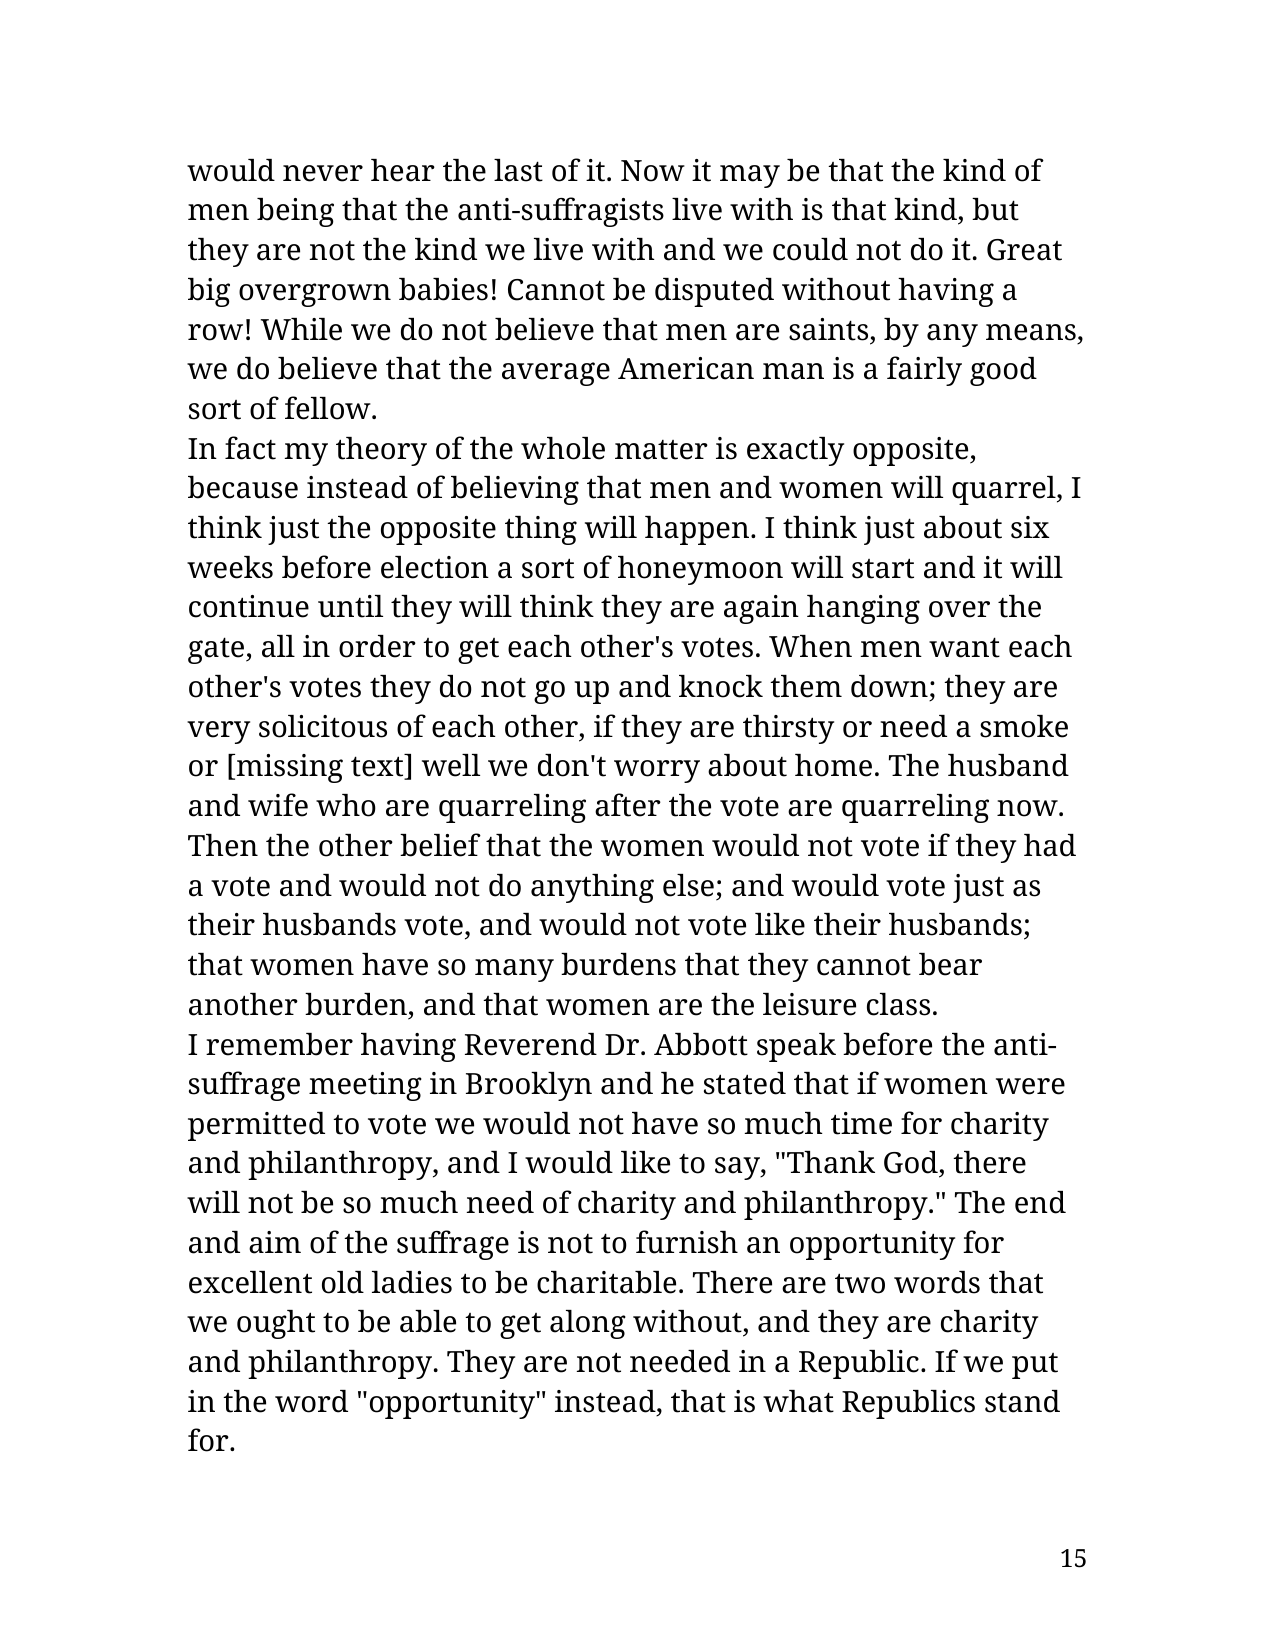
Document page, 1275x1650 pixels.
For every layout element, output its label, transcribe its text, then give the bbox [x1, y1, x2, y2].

text I remember having Reverend Dr. Abbott speak before the anti-suffrage meeting in Brooklyn and he stated that if women were permitted to vote we would not have so much time for charity and philanthropy, and I would like to say, "Thank God, there will not be so much need of charity and philanthropy." The end and aim of the suffrage is not to furnish an opportunity for excellent old ladies to be charitable. There are two words that we ought to be able to get along without, and they are charity and philanthropy. They are not needed in a Republic. If we put in the word "opportunity" instead, that is what Republics stand for. [187, 1024, 1087, 1460]
text In fact my theory of the whole matter is exactly opposite, because instead of believing that men and women will quarrel, I think just the opposite thing will happen. I think just about six weeks before election a sort of honeymoon will start and it will continue until they will think they are again hanging over the gate, all in order to get each other's votes. When men want each other's votes they do not go up and knock them down; they are very solicitous of each other, if they are thirsty or need a smoke or [missing text] well we don't worry about home. The husband and wife who are quarreling after the vote are quarreling now. [187, 428, 1087, 825]
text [187, 150, 1087, 428]
text Then the other belief that the women would not vote if they had a vote and would not do anything else; and would vote just as their husbands vote, and would not vote like their husbands; that women have so many burdens that they cannot bear another burden, and that women are the leisure class. [187, 825, 1087, 1023]
